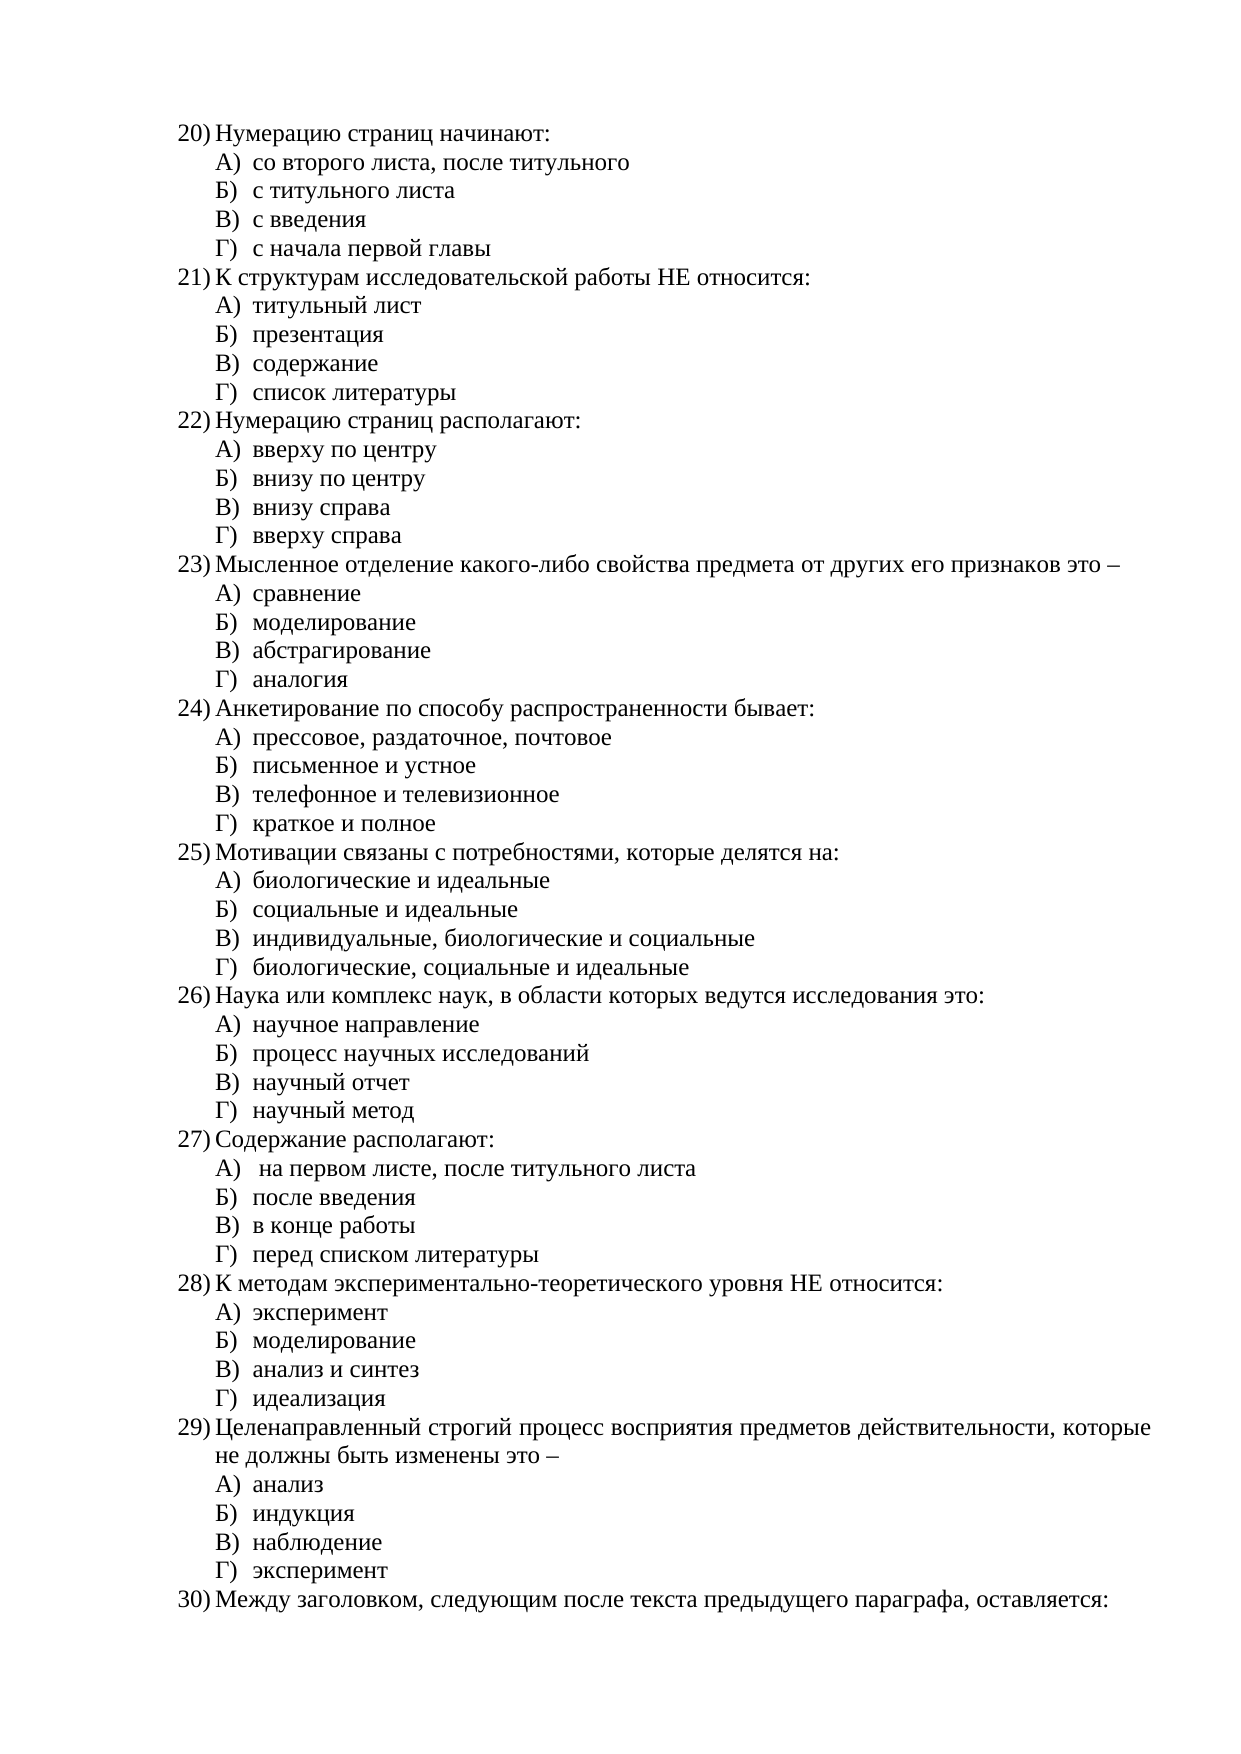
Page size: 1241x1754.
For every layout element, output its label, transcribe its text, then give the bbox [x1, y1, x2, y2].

list К структурам исследовательской работы НЕ относится: [177, 262, 1152, 291]
list идеализация [215, 1383, 1152, 1412]
list содержание [215, 348, 1152, 377]
list титульный лист [215, 291, 1152, 319]
list К методам экспериментально-теоретического уровня НЕ относится: [177, 1268, 1152, 1297]
list внизу по центру [215, 463, 1152, 492]
list эксперимент [215, 1556, 1152, 1584]
list список литературы [215, 377, 1152, 406]
list анализ [215, 1469, 1152, 1498]
list Мысленное отделение какого-либо свойства предмета от других его признаков это – [177, 549, 1152, 578]
list со второго листа, после титульного [215, 147, 1152, 176]
list моделирование [215, 1326, 1152, 1354]
list после введения [215, 1182, 1152, 1211]
list Мотивации связаны с потребностями, которые делятся на: [177, 837, 1152, 866]
list с введения [215, 204, 1152, 233]
list сравнение [215, 578, 1152, 607]
list презентация [215, 319, 1152, 348]
list Между заголовком, следующим после текста предыдущего параграфа, оставляется: [177, 1584, 1152, 1613]
list Нумерацию страниц располагают: [177, 406, 1152, 434]
list с начала первой главы [215, 233, 1152, 262]
list аналогия [215, 664, 1152, 693]
list индукция [215, 1498, 1152, 1527]
list в конце работы [215, 1211, 1152, 1239]
list социальные и идеальные [215, 894, 1152, 923]
list телефонное и телевизионное [215, 779, 1152, 808]
list биологические и идеальные [215, 866, 1152, 894]
list письменное и устное [215, 751, 1152, 779]
list наблюдение [215, 1527, 1152, 1556]
list с титульного листа [215, 176, 1152, 204]
list на первом листе, после титульного листа [215, 1153, 1152, 1182]
list перед списком литературы [215, 1239, 1152, 1268]
list вверху справа [215, 521, 1152, 549]
list внизу справа [215, 492, 1152, 521]
list процесс научных исследований [215, 1038, 1152, 1067]
list прессовое, раздаточное, почтовое [215, 722, 1152, 751]
list научный отчет [215, 1067, 1152, 1096]
list Наука или комплекс наук, в области которых ведутся исследования это: [177, 981, 1152, 1009]
list моделирование [215, 607, 1152, 636]
list Целенаправленный строгий процесс восприятия предметов действительности, которые не должны быть изменены это – [177, 1412, 1152, 1469]
list абстрагирование [215, 636, 1152, 664]
list Содержание располагают: [177, 1124, 1152, 1153]
list научный метод [215, 1096, 1152, 1124]
list Анкетирование по способу распространенности бывает: [177, 693, 1152, 722]
list биологические, социальные и идеальные [215, 952, 1152, 981]
list вверху по центру [215, 434, 1152, 463]
list анализ и синтез [215, 1354, 1152, 1383]
list Нумерацию страниц начинают: [177, 118, 1152, 147]
list эксперимент [215, 1297, 1152, 1326]
list краткое и полное [215, 808, 1152, 837]
list индивидуальные, биологические и социальные [215, 923, 1152, 952]
list научное направление [215, 1009, 1152, 1038]
